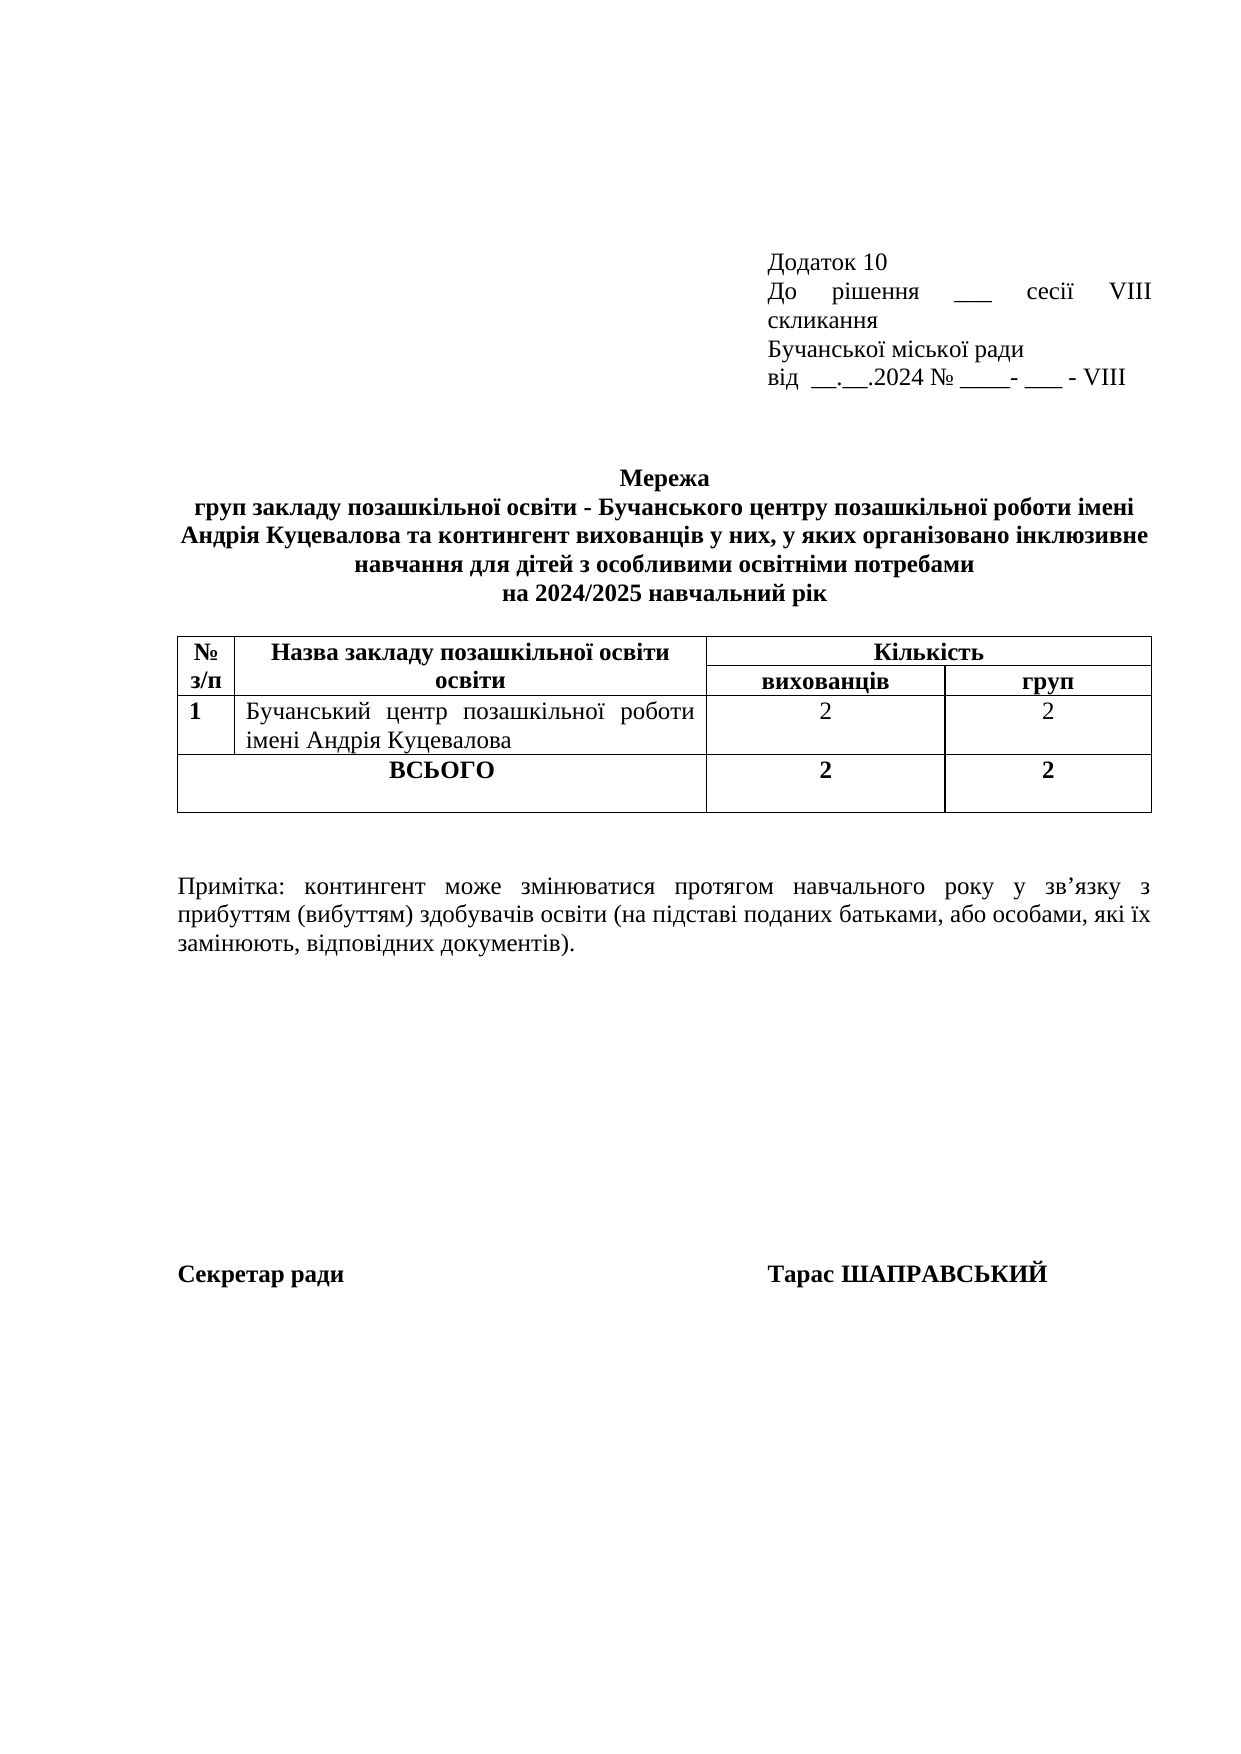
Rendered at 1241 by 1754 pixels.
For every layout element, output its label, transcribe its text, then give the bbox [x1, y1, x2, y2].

text Мережа [177, 463, 1152, 492]
text Секретар ради Тарас ШАПРАВСЬКИЙ [177, 1259, 1152, 1288]
table_cell груп [946, 666, 1151, 695]
table_cell Бучанський центр позашкільної роботи імені Андрія Куцевалова [235, 696, 706, 754]
text До рішення ___ сесії VIIІ скликання [767, 276, 1152, 334]
table_cell 2 [946, 696, 1151, 754]
table_cell 1 [178, 696, 234, 754]
table_header Кількість [707, 637, 1151, 665]
text Додаток 10 [767, 247, 1152, 276]
text на 2024/2025 навчальний рік [177, 578, 1152, 607]
table_header № з/п [178, 637, 234, 695]
text груп закладу позашкільної освіти - Бучанського центру позашкільної роботи імені Андрія Куцевалова та контингент вихованців у них, у яких організовано інклюзивне навчання для дітей з особливими освітніми потребами [177, 492, 1152, 578]
table_header Назва закладу позашкільної освіти освіти [235, 637, 706, 695]
table_cell вихованців [707, 666, 944, 695]
table_cell 2 [707, 696, 944, 754]
text Примітка: контингент може змінюватися протягом навчального року у зв’язку з прибуттям (вибуттям) здобувачів освіти (на підставі поданих батьками, або особами, які їх замінюють, відповідних документів). [177, 871, 1152, 957]
text від __.__.2024 № ____- ___ - VIIІ [767, 362, 1152, 391]
text Бучанської міської ради [767, 334, 1152, 362]
table_cell 2 [946, 755, 1151, 812]
table_cell ВСЬОГО [178, 755, 706, 812]
table_cell 2 [707, 755, 944, 812]
